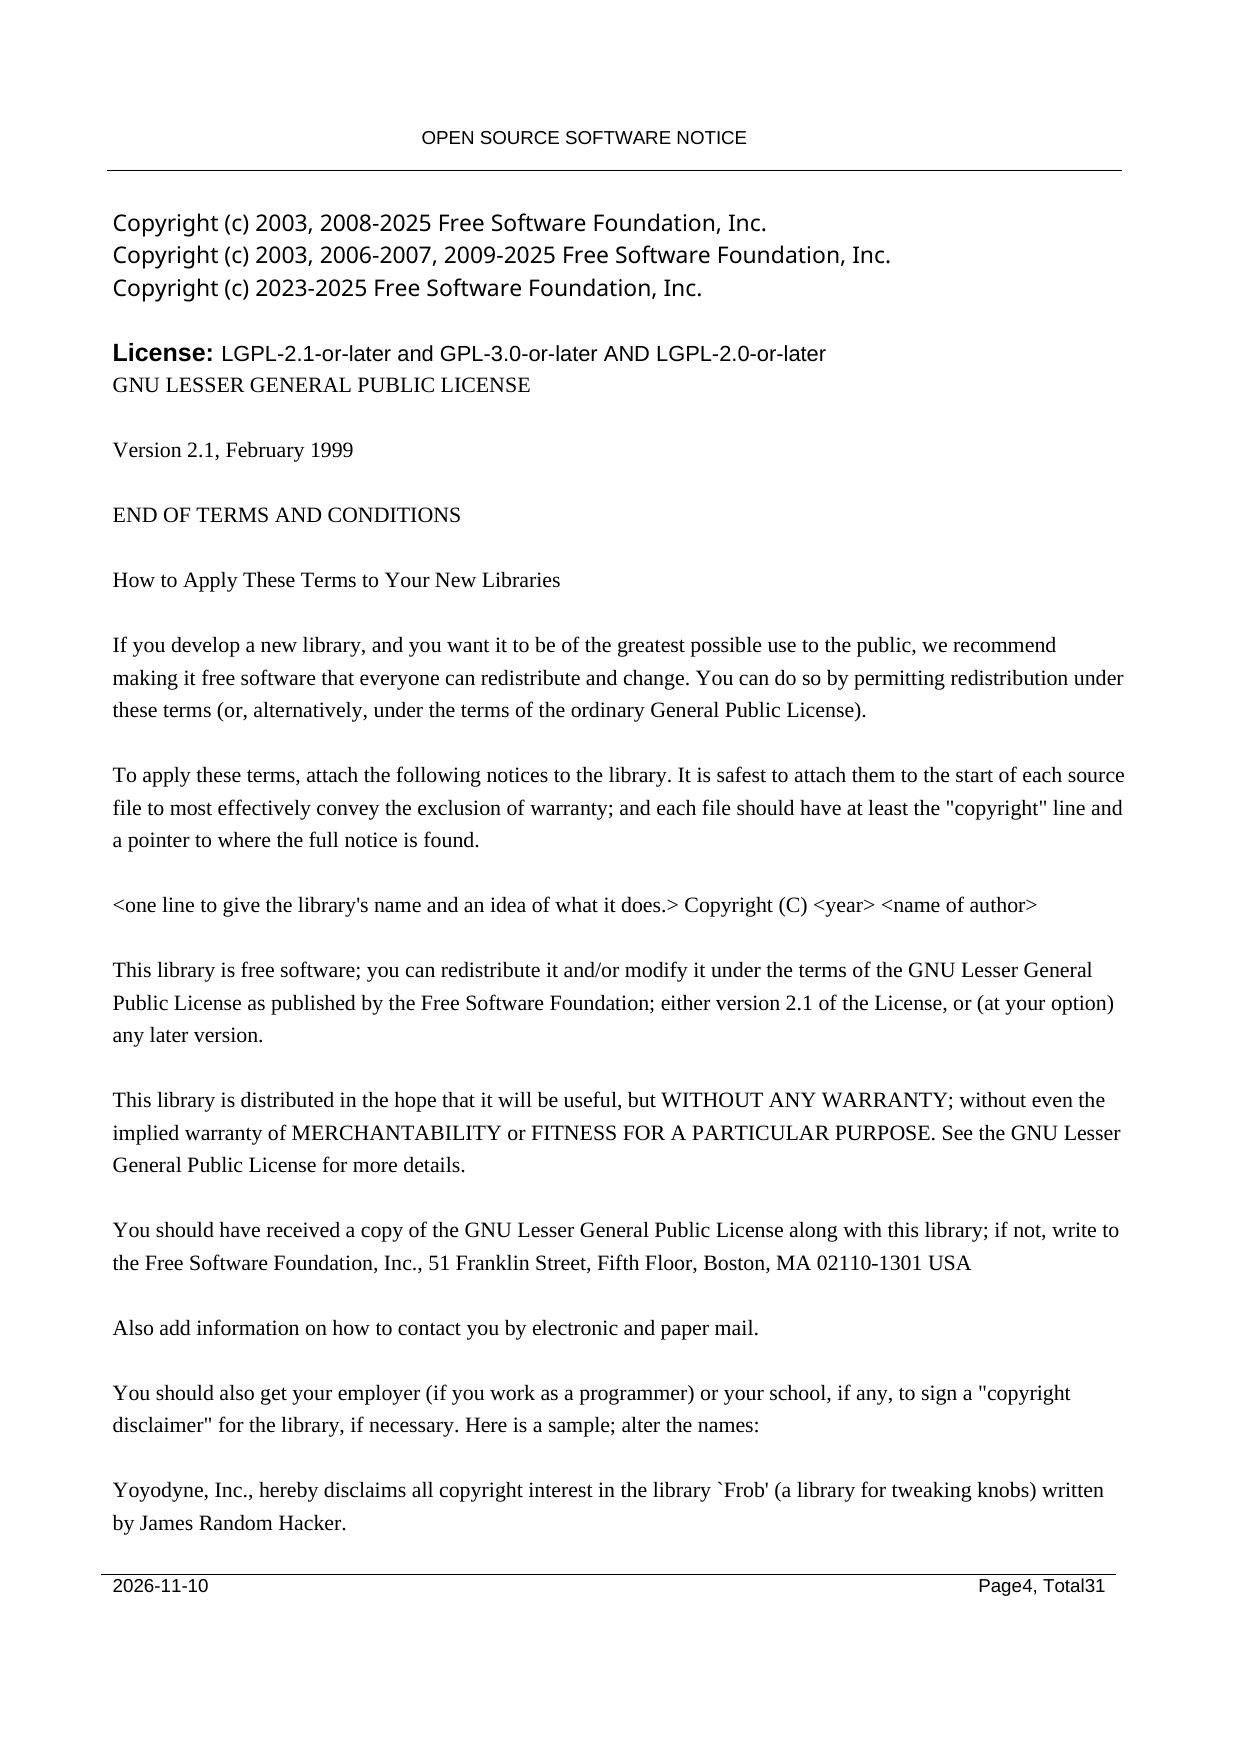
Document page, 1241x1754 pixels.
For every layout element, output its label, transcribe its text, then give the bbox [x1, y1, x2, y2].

text License: LGPL-2.1-or-later and GPL-3.0-or-later AND LGPL-2.0-or-later [112, 336, 1128, 369]
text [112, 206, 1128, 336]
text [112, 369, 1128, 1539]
